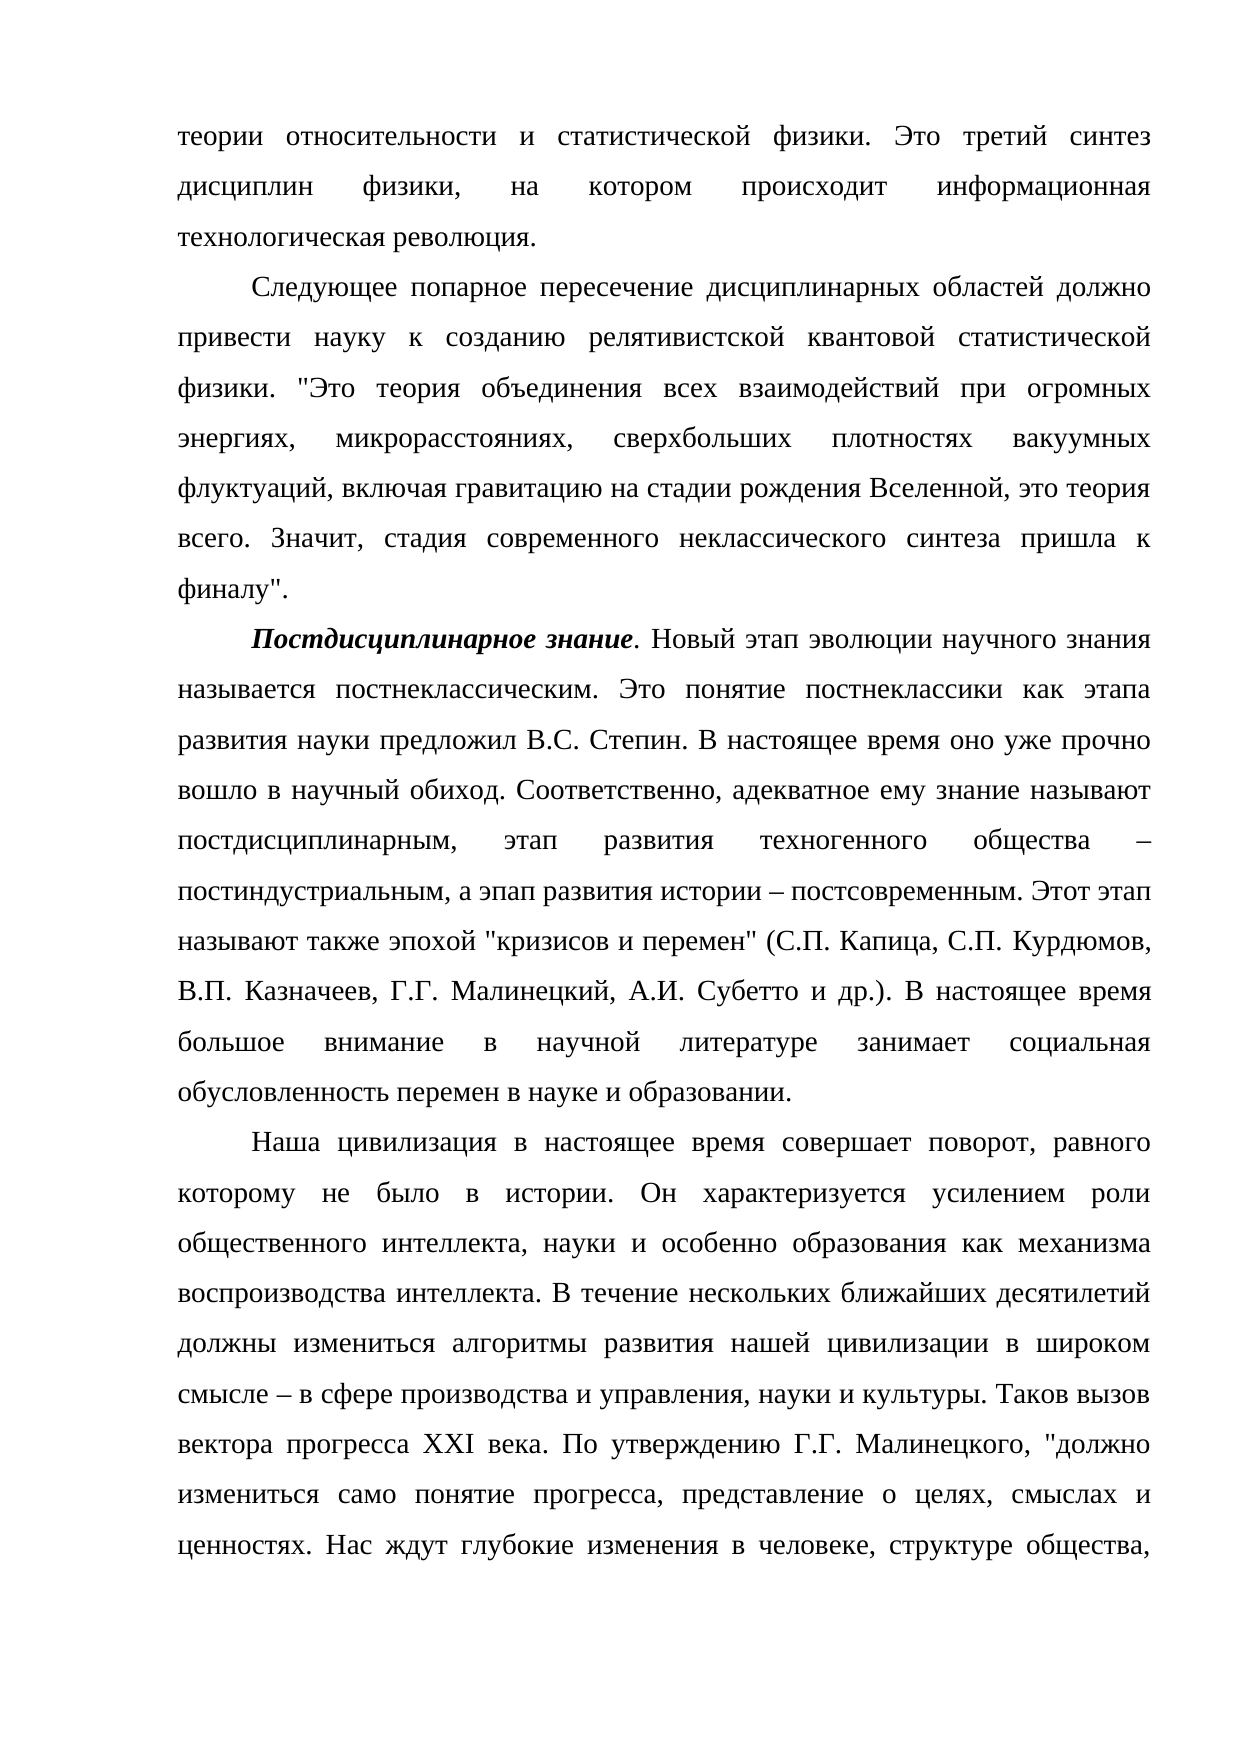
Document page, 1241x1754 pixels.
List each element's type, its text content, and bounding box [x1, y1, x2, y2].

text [177, 118, 1152, 252]
text Следующее попарное пересечение дисциплинарных областей должно привести науку к созданию релятивистской квантовой статистической физики. "Это теория объединения всех взаимодействий при огромных энергиях, микрорасстояниях, сверхбольших плотностях вакуумных флуктуаций, включая гравитацию на стадии рождения Вселенной, это теория всего. Значит, стадия современного неклассического синтеза пришла к финалу". [177, 269, 1152, 604]
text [177, 1124, 1152, 1560]
text Постдисциплинарное знание. Новый этап эволюции научного знания называется постнеклассическим. Это понятие постнеклассики как этапа развития науки предложил В.С. Степин. В настоящее время оно уже прочно вошло в научный обиход. Соответственно, адекватное ему знание называют постдисциплинарным, этап развития техногенного общества – постиндустриальным, а эпап развития истории – постсовременным. Этот этап называют также эпохой "кризисов и перемен" (С.П. Капица, С.П. Курдюмов, В.П. Казначеев, Г.Г. Малинецкий, А.И. Субетто и др.). В настоящее время большое внимание в научной литературе занимает социальная обусловленность перемен в науке и образовании. [177, 621, 1152, 1108]
